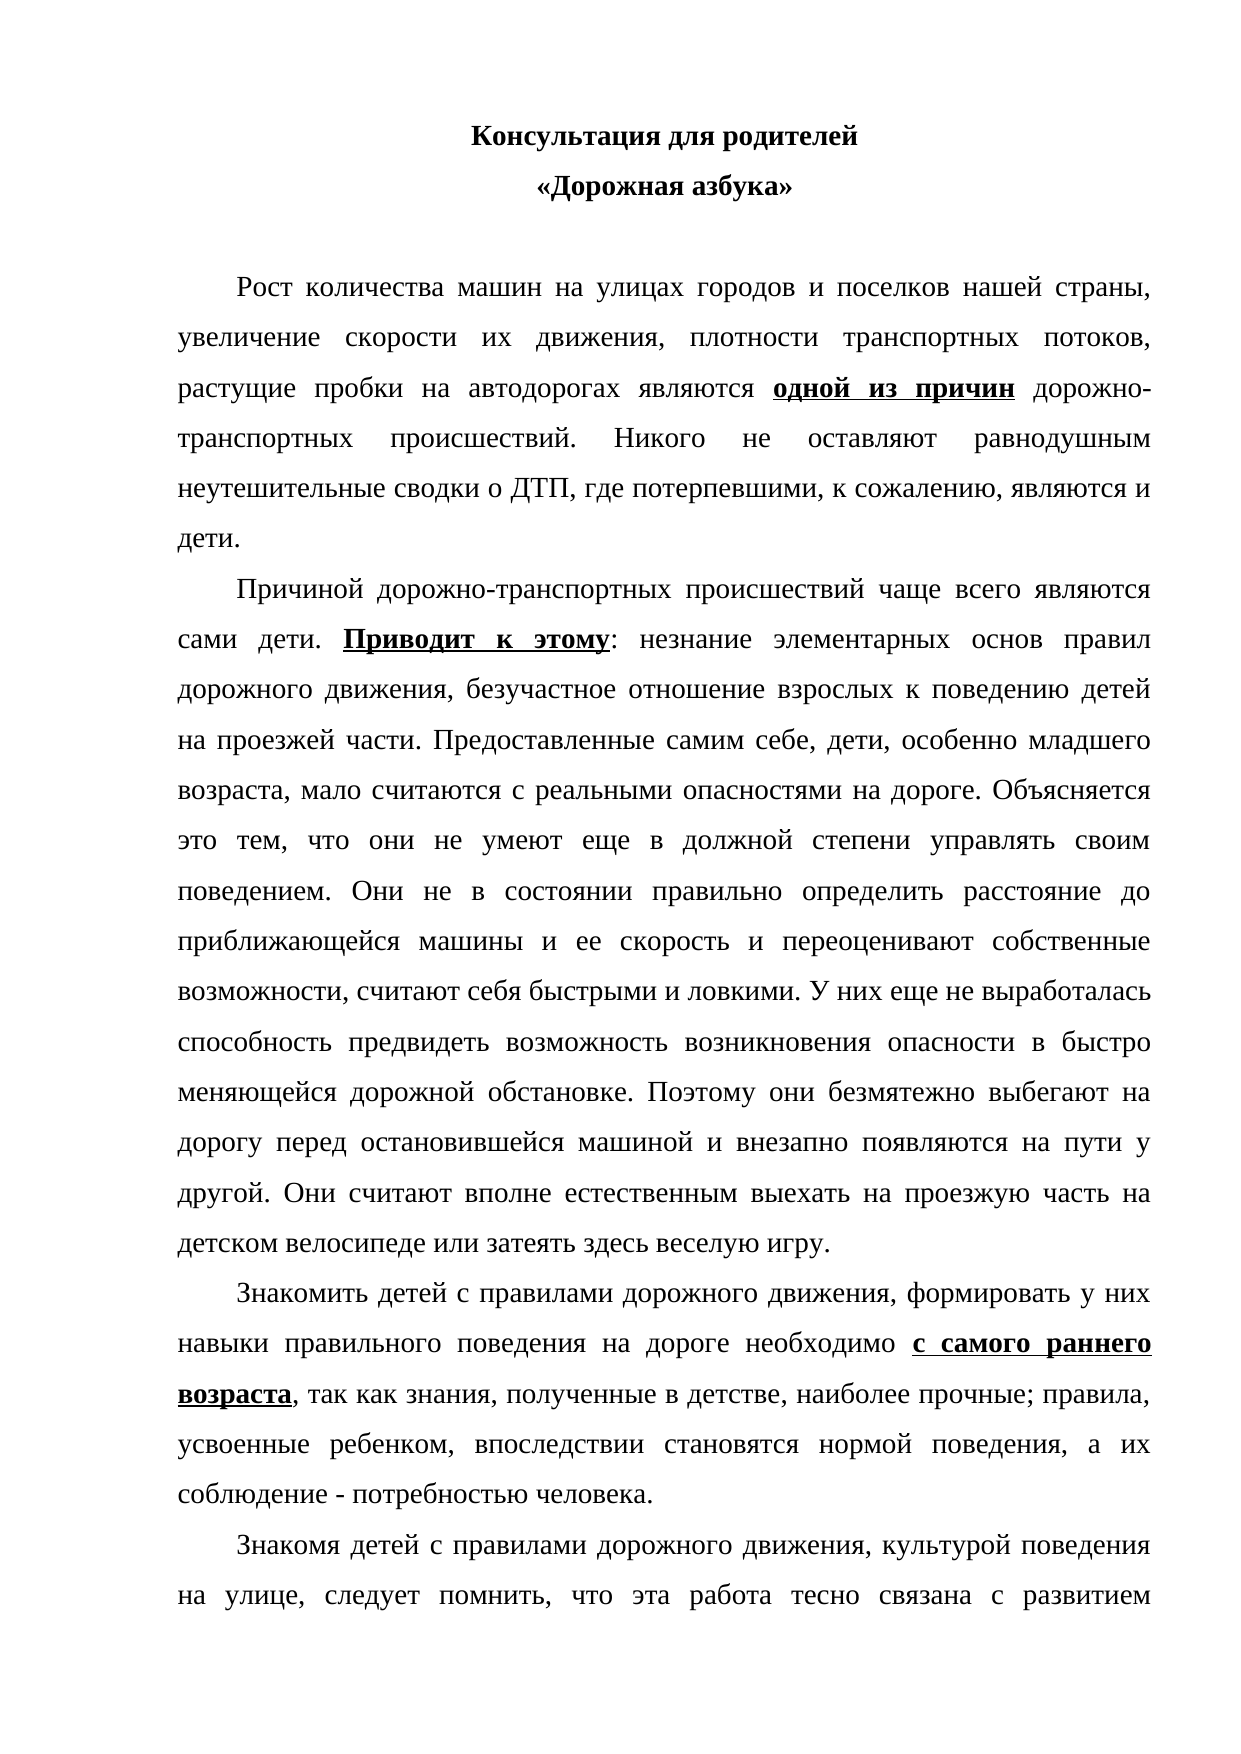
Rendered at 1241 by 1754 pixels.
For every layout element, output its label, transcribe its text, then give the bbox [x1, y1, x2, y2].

text Консультация для родителей [177, 118, 1152, 152]
text Рост количества машин на улицах городов и поселков нашей страны, увеличение скорости их движения, плотности транспортных потоков, растущие пробки на автодорогах являются одной из причин дорожно-транспортных происшествий. Никого не оставляют равнодушным неутешительные сводки о ДТП, где потерпевшими, к сожалению, являются и дети. [177, 269, 1152, 554]
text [177, 1527, 1152, 1611]
text «Дорожная азбука» [177, 168, 1152, 202]
text Причиной дорожно-транспортных происшествий чаще всего являются сами дети. Приводит к этому: незнание элементарных основ правил дорожного движения, безучастное отношение взрослых к поведению детей на проезжей части. Предоставленные самим себе, дети, особенно младшего возраста, мало считаются с реальными опасностями на дороге. Объясняется это тем, что они не умеют еще в должной степени управлять своим поведением. Они не в состоянии правильно определить расстояние до приближающейся машины и ее скорость и переоценивают собственные возможности, считают себя быстрыми и ловкими. У них еще не выработалась способность предвидеть возможность возникновения опасности в быстро меняющейся дорожной обстановке. Поэтому они безмятежно выбегают на дорогу перед остановившейся машиной и внезапно появляются на пути у другой. Они считают вполне естественным выехать на проезжую часть на детском велосипеде или затеять здесь веселую игру. [177, 571, 1152, 1258]
text Знакомить детей с правилами дорожного движения, формировать у них навыки правильного поведения на дороге необходимо с самого раннего возраста, так как знания, полученные в детстве, наиболее прочные; правила, усвоенные ребенком, впоследствии становятся нормой поведения, а их соблюдение - потребностью человека. [177, 1275, 1152, 1510]
